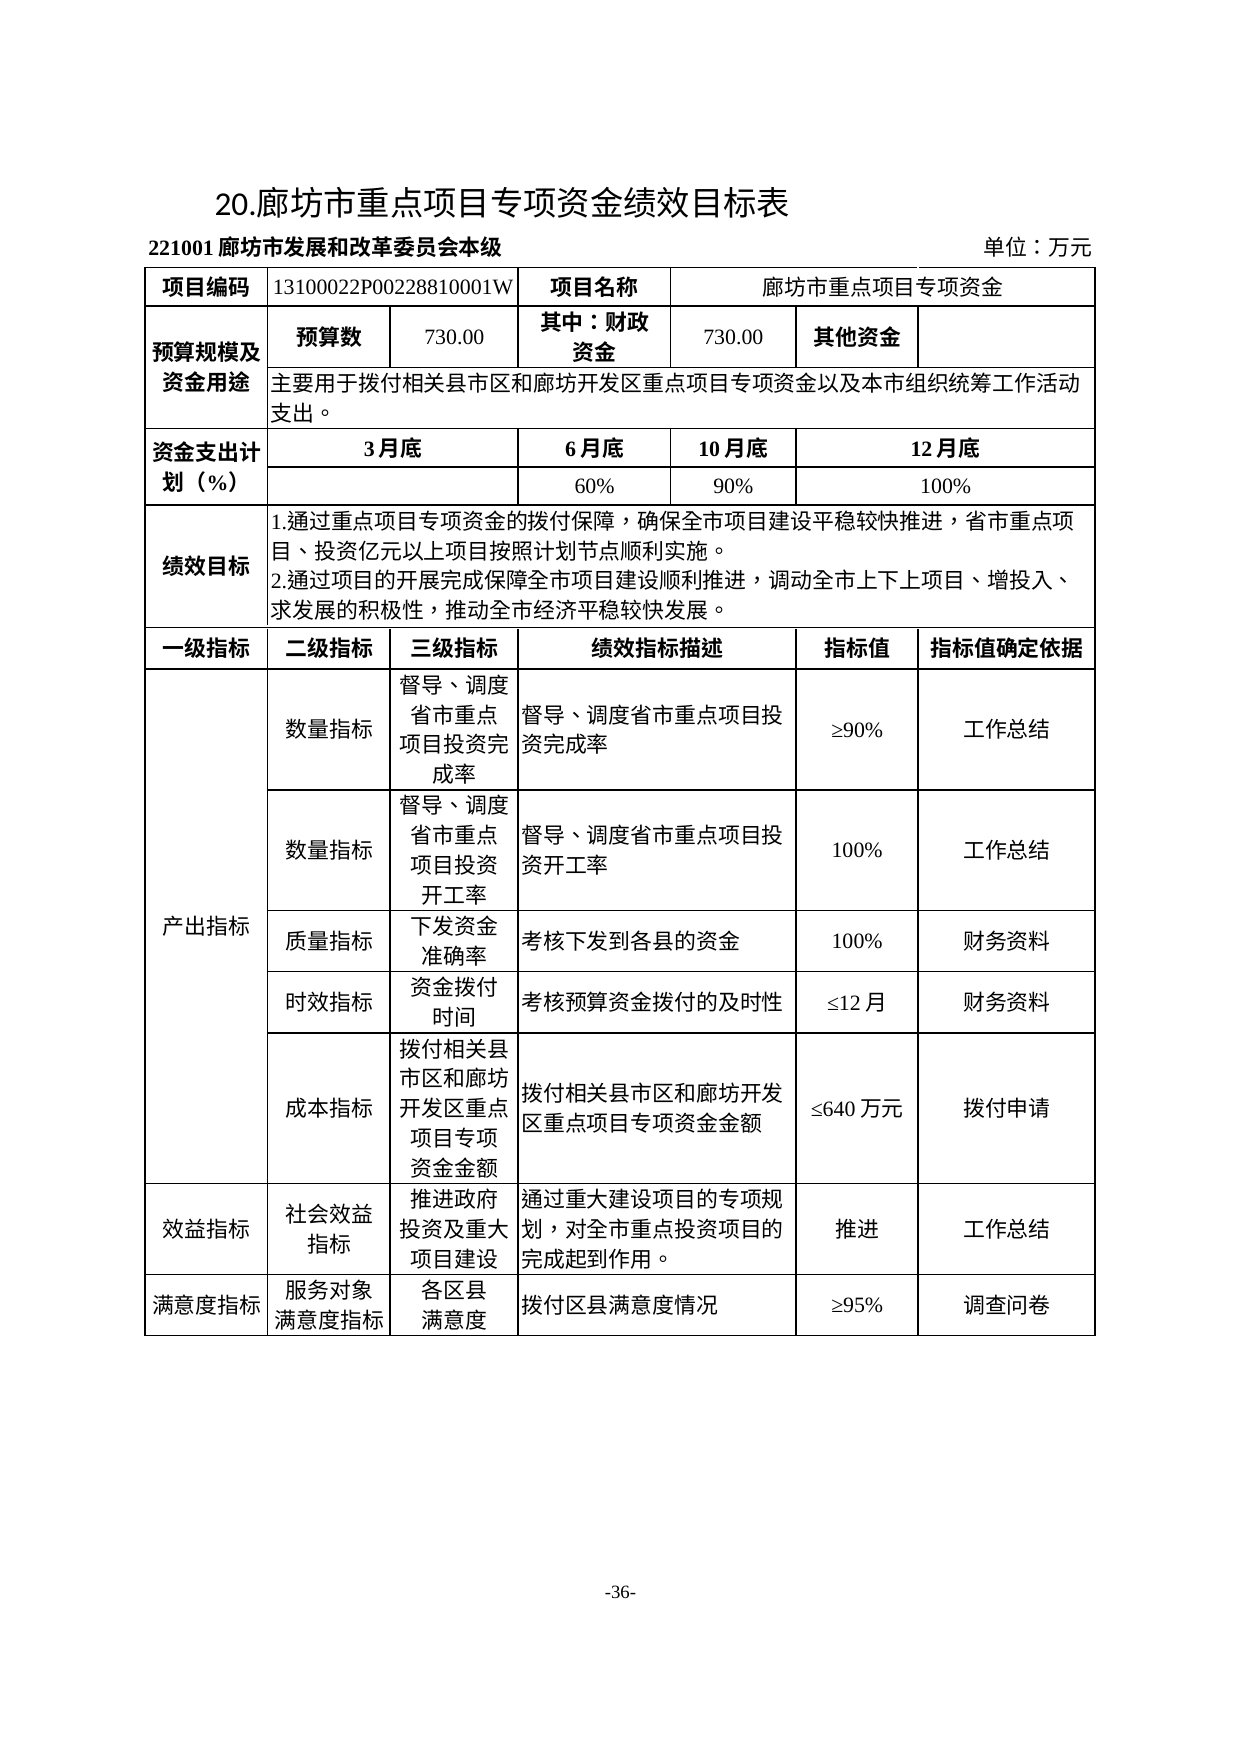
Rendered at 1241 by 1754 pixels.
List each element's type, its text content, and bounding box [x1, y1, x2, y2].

table_cell 数量指标 [268, 791, 389, 910]
table_cell 项目编码 [146, 268, 267, 305]
table_header 指标值 [797, 628, 918, 668]
table_header 三级指标 [391, 628, 518, 668]
table_cell ≤640万元 [797, 1034, 917, 1182]
table_cell 数量指标 [268, 670, 389, 789]
table_cell 100% [797, 911, 917, 971]
table_cell 各区县 满意度 [391, 1275, 517, 1334]
table_cell 1.通过重点项目专项资金的拨付保障，确保全市项目建设平稳较快推进，省市重点项目、投资亿元以上项目按照计划节点顺利实施。 2.通过项目的开展完成保障全市项目建设顺利推进，调动全市上下上项目、增投入、求发展的积极性，推动全市经济平稳较快发展。 [268, 506, 1094, 625]
table_cell 3月底 [268, 429, 517, 466]
table_cell 督导、调度省市重点项目投资完成率 [519, 670, 795, 789]
table_cell 工作总结 [919, 670, 1094, 789]
table_cell 推进政府 投资及重大项目建设 [391, 1184, 517, 1273]
table_cell 工作总结 [919, 1184, 1094, 1273]
table_cell 主要用于拨付相关县市区和廊坊开发区重点项目专项资金以及本市组织统筹工作活动支出。 [268, 368, 1094, 427]
text 20.廊坊市重点项目专项资金绩效目标表 [148, 177, 1092, 225]
table_cell 730.00 [391, 307, 517, 366]
table_cell 工作总结 [919, 791, 1094, 910]
table_cell 财务资料 [919, 911, 1094, 971]
table_cell 其他资金 [797, 307, 917, 366]
table_cell [268, 468, 517, 504]
table_cell 绩效目标 [146, 506, 267, 625]
table_cell 预算数 [268, 307, 389, 366]
table_cell 时效指标 [268, 972, 389, 1032]
table_cell 其中：财政 资金 [519, 307, 670, 366]
table_header 单位：万元 [919, 227, 1094, 267]
table_cell 社会效益 指标 [268, 1184, 389, 1273]
table_cell 财务资料 [919, 972, 1094, 1032]
table_cell 推进 [797, 1184, 917, 1273]
table_cell 拨付区县满意度情况 [519, 1275, 795, 1334]
table_cell 质量指标 [268, 911, 389, 971]
table_cell 廊坊市重点项目专项资金 [671, 268, 1094, 305]
table_cell 预算规模及资金用途 [146, 307, 267, 427]
table_cell 100% [797, 791, 917, 910]
table_cell 满意度指标 [146, 1275, 267, 1334]
table_cell 资金支出计划（%） [146, 429, 267, 504]
table_cell ≤12月 [797, 972, 917, 1032]
table_cell 12月底 [797, 429, 1094, 466]
table_header 指标值确定依据 [919, 628, 1094, 668]
table_header 221001廊坊市发展和改革委员会本级 [146, 227, 917, 267]
table_cell 资金拨付 时间 [391, 972, 517, 1032]
table_cell 成本指标 [268, 1034, 389, 1182]
table_cell 60% [519, 468, 670, 504]
table_header 二级指标 [268, 628, 390, 668]
table_cell 13100022P00228810001W [268, 268, 517, 305]
table_cell 考核下发到各县的资金 [519, 911, 795, 971]
table_cell 拨付相关县市区和廊坊开发区重点项目专项 资金金额 [391, 1034, 517, 1182]
table_cell [919, 307, 1094, 366]
table_cell 6月底 [519, 429, 670, 466]
table_cell ≥90% [797, 670, 917, 789]
table_header 绩效指标描述 [519, 628, 796, 668]
table_cell 调查问卷 [919, 1275, 1094, 1334]
table_cell 730.00 [671, 307, 795, 366]
table_cell 拨付相关县市区和廊坊开发区重点项目专项资金金额 [519, 1034, 795, 1182]
table_cell ≥95% [797, 1275, 917, 1334]
table_cell 考核预算资金拨付的及时性 [519, 972, 795, 1032]
table_cell 10月底 [671, 429, 795, 466]
table_cell 90% [671, 468, 795, 504]
table_cell 督导、调度省市重点 项目投资完成率 [391, 670, 517, 789]
table_cell 服务对象 满意度指标 [268, 1275, 389, 1334]
table_cell 效益指标 [146, 1184, 267, 1273]
table_cell 通过重大建设项目的专项规划，对全市重点投资项目的完成起到作用。 [519, 1184, 795, 1273]
table_cell 督导、调度省市重点项目投资开工率 [519, 791, 795, 910]
table_cell 项目名称 [519, 268, 670, 305]
table_header 一级指标 [146, 628, 267, 668]
table_cell 100% [797, 468, 1094, 504]
table_cell 产出指标 [146, 670, 267, 1182]
table_cell 下发资金 准确率 [391, 911, 517, 971]
table_cell 拨付申请 [919, 1034, 1094, 1182]
table_cell 督导、调度省市重点 项目投资 开工率 [391, 791, 517, 910]
